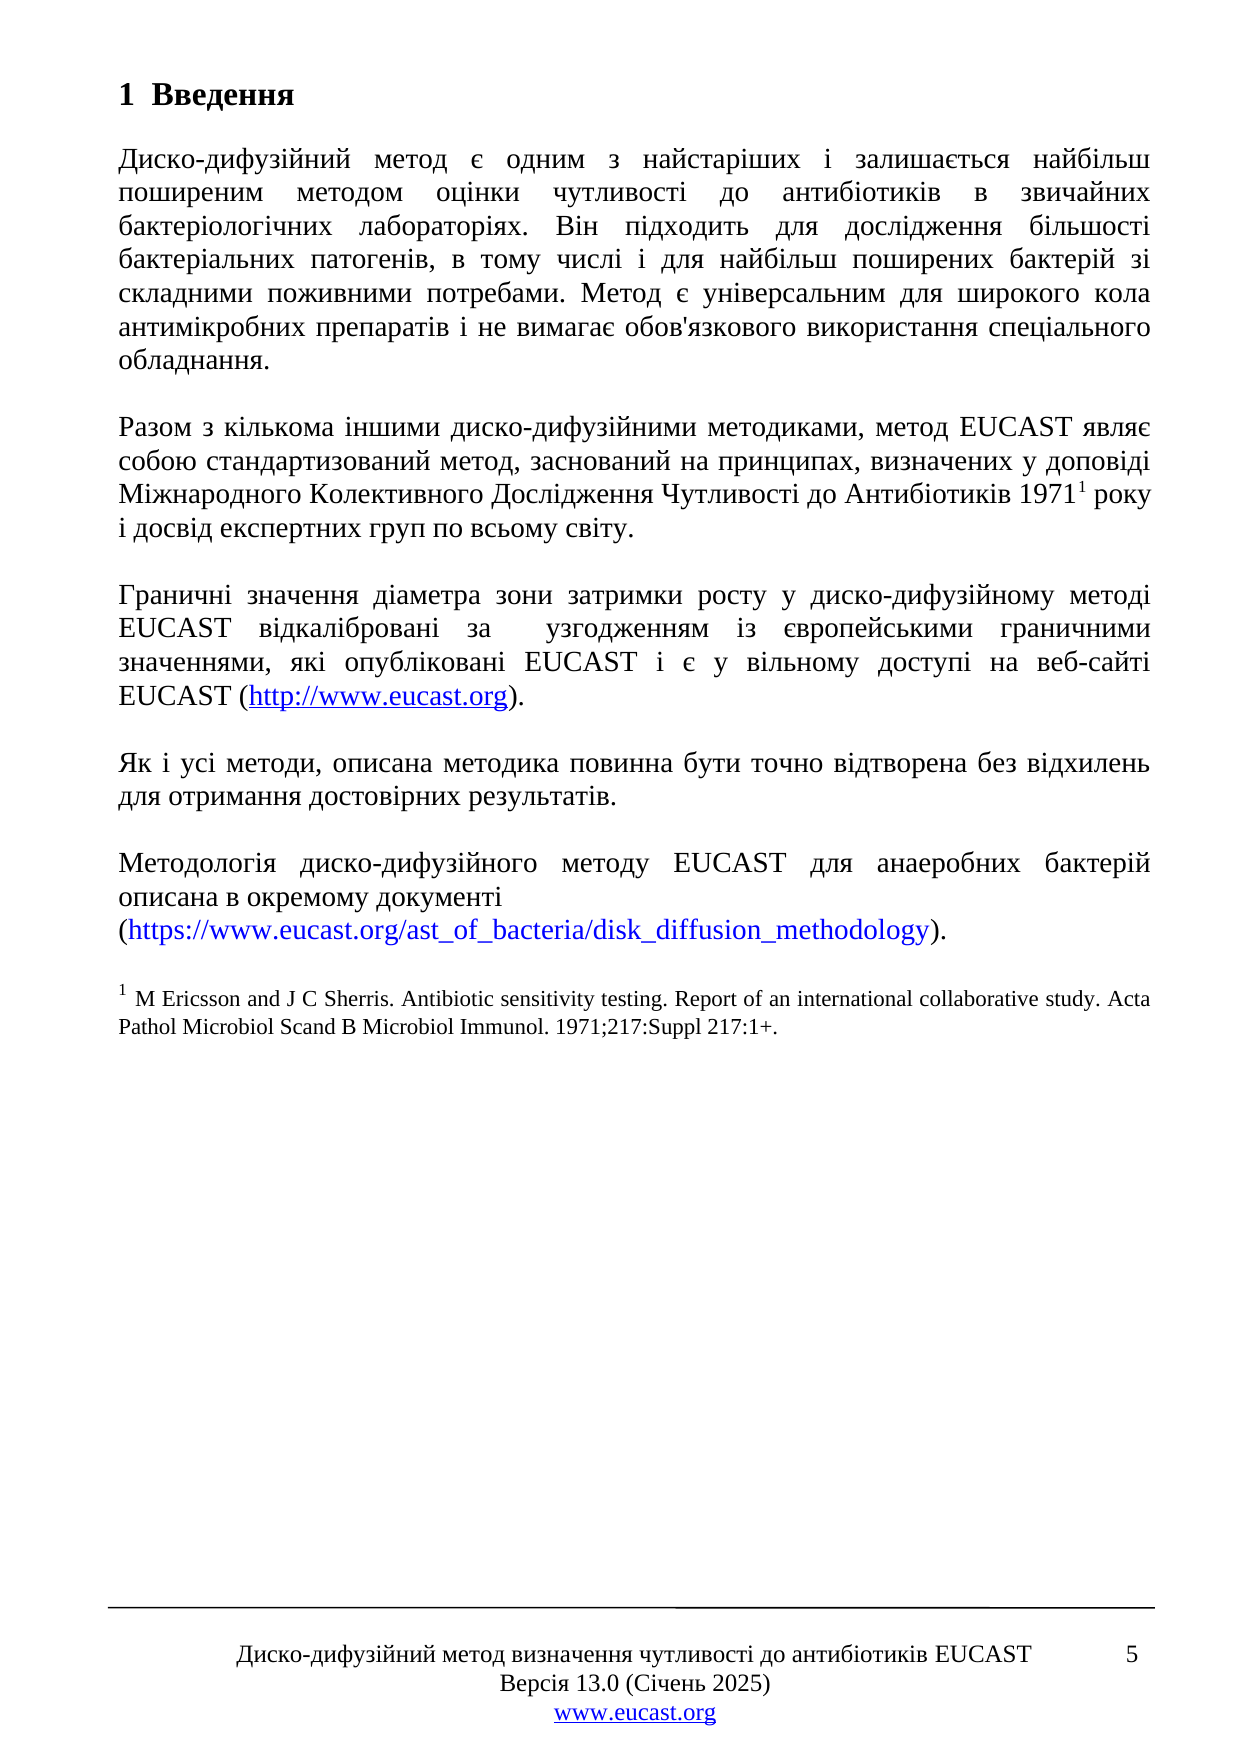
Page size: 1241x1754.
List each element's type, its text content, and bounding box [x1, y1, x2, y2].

text Методологія диско-дифузійного методу EUCAST для анаеробних бактерій описана в окремому документі [118, 845, 1152, 912]
text 1 Введення [118, 74, 1152, 141]
text Разом з кількома іншими диско-дифузійними методиками, метод EUCAST являє собою стандартизований метод, заснований на принципах, визначених у доповіді Міжнародного Колективного Дослідження Чутливості до Антибіотиків 19711 року і досвід експертних груп по всьому світу. [118, 409, 1152, 543]
text (https://www.eucast.org/ast_of_bacteria/disk_diffusion_methodology). [118, 912, 1152, 946]
text 1 M Ericsson and J C Sherris. Antibiotic sensitivity testing. Report of an international collaborative study. Acta Pathol Microbiol Scand B Microbiol Immunol. 1971;217:Suppl 217:1+. [118, 979, 1152, 1039]
text Як і усі методи, описана методика повинна бути точно відтворена без відхилень для отримання достовірних результатів. [118, 745, 1152, 812]
text Диско-дифузійний метод є одним з найстаріших і залишається найбільш поширеним методом оцінки чутливості до антибіотиків в звичайних бактеріологічних лабораторіях. Він підходить для дослідження більшості бактеріальних патогенів, в тому числі і для найбільш поширених бактерій зі складними поживними потребами. Метод є універсальним для широкого кола антимікробних препаратів і не вимагає обов'язкового використання спеціального обладнання. [118, 141, 1152, 376]
text Граничні значення діаметра зони затримки росту у диско-дифузійному методі EUCAST відкалібровані за узгодженням із європейськими граничними значеннями, які опубліковані EUCAST і є у вільному доступі на веб-сайті EUCAST (http://www.eucast.org). [118, 577, 1152, 711]
